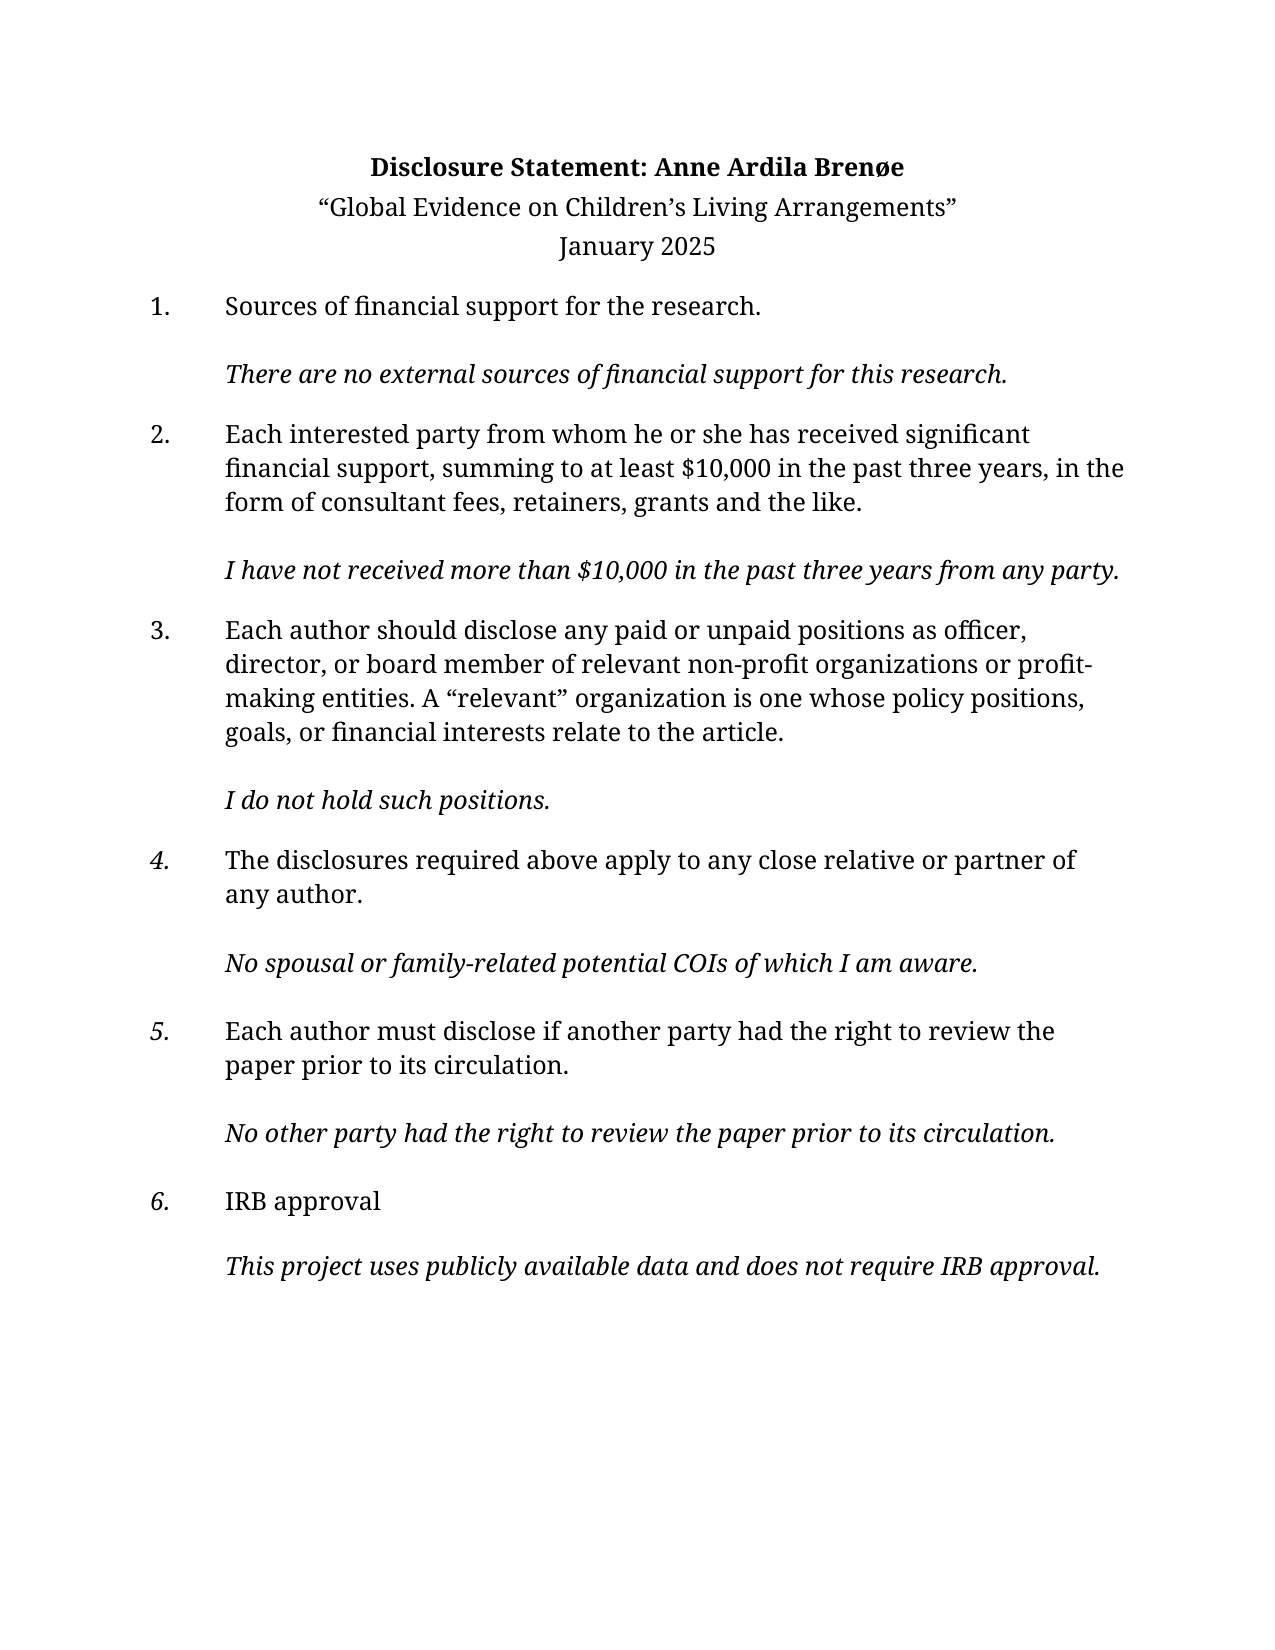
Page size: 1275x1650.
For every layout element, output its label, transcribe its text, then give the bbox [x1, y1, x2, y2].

text “Global Evidence on Children’s Living Arrangements” [150, 189, 1125, 223]
list Each author should disclose any paid or unpaid positions as officer, director, or board member of relevant non-profit organizations or profit-making entities. A “relevant” organization is one whose policy positions, goals, or financial interests relate to the article. [150, 613, 1125, 749]
text I do not hold such positions. [225, 783, 1125, 817]
text There are no external sources of financial support for this research. [225, 356, 1125, 391]
list Each author must disclose if another party had the right to review the paper prior to its circulation. No other party had the right to review the paper prior to its circulation. [150, 1013, 1125, 1149]
list Each interested party from whom he or she has received significant financial support, summing to at least $10,000 in the past three years, in the form of consultant fees, retainers, grants and the like. [150, 416, 1125, 519]
list Sources of financial support for the research. [150, 288, 1125, 322]
text I have not received more than $10,000 in the past three years from any party. [225, 553, 1125, 587]
text January 2025 [150, 228, 1125, 262]
list IRB approval [150, 1184, 1125, 1218]
list This project uses publicly available data and does not require IRB approval. [225, 1248, 1125, 1282]
list The disclosures required above apply to any close relative or partner of any author. No spousal or family-related potential COIs of which I am aware. [150, 843, 1125, 979]
text Disclosure Statement: Anne Ardila Brenøe [150, 150, 1125, 184]
